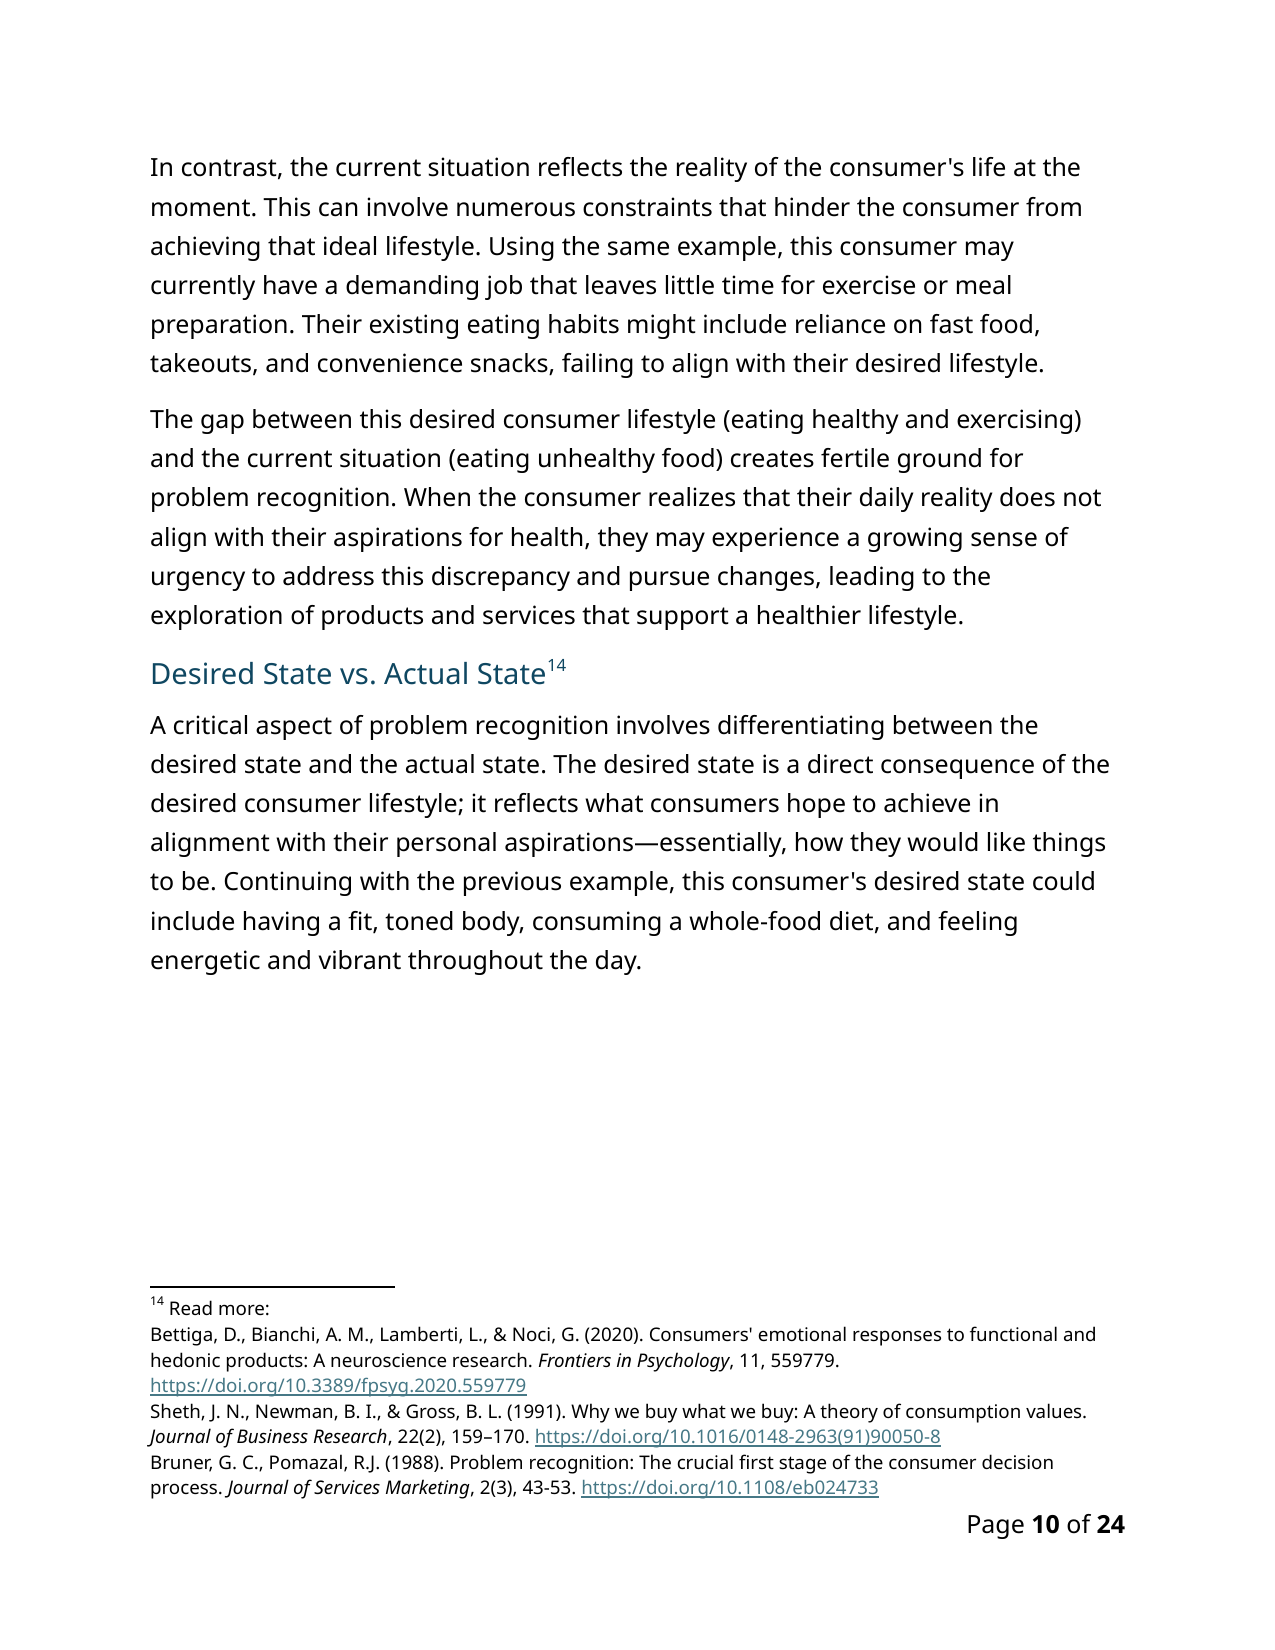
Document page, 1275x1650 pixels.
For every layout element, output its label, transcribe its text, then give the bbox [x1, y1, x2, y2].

text In contrast, the current situation reflects the reality of the consumer's life at the moment. This can involve numerous constraints that hinder the consumer from achieving that ideal lifestyle. Using the same example, this consumer may currently have a demanding job that leaves little time for exercise or meal preparation. Their existing eating habits might include reliance on fast food, takeouts, and convenience snacks, failing to align with their desired lifestyle. [150, 150, 1125, 380]
subtitle Desired State vs. Actual State [150, 653, 1125, 693]
text The gap between this desired consumer lifestyle (eating healthy and exercising) and the current situation (eating unhealthy food) creates fertile ground for problem recognition. When the consumer realizes that their daily reality does not align with their aspirations for health, they may experience a growing sense of urgency to address this discrepancy and pursue changes, leading to the exploration of products and services that support a healthier lifestyle. [150, 402, 1125, 632]
text A critical aspect of problem recognition involves differentiating between the desired state and the actual state. The desired state is a direct consequence of the desired consumer lifestyle; it reflects what consumers hope to achieve in alignment with their personal aspirations—essentially, how they would like things to be. Continuing with the previous example, this consumer's desired state could include having a fit, toned body, consuming a whole-food diet, and feeling energetic and vibrant throughout the day. [150, 707, 1125, 976]
